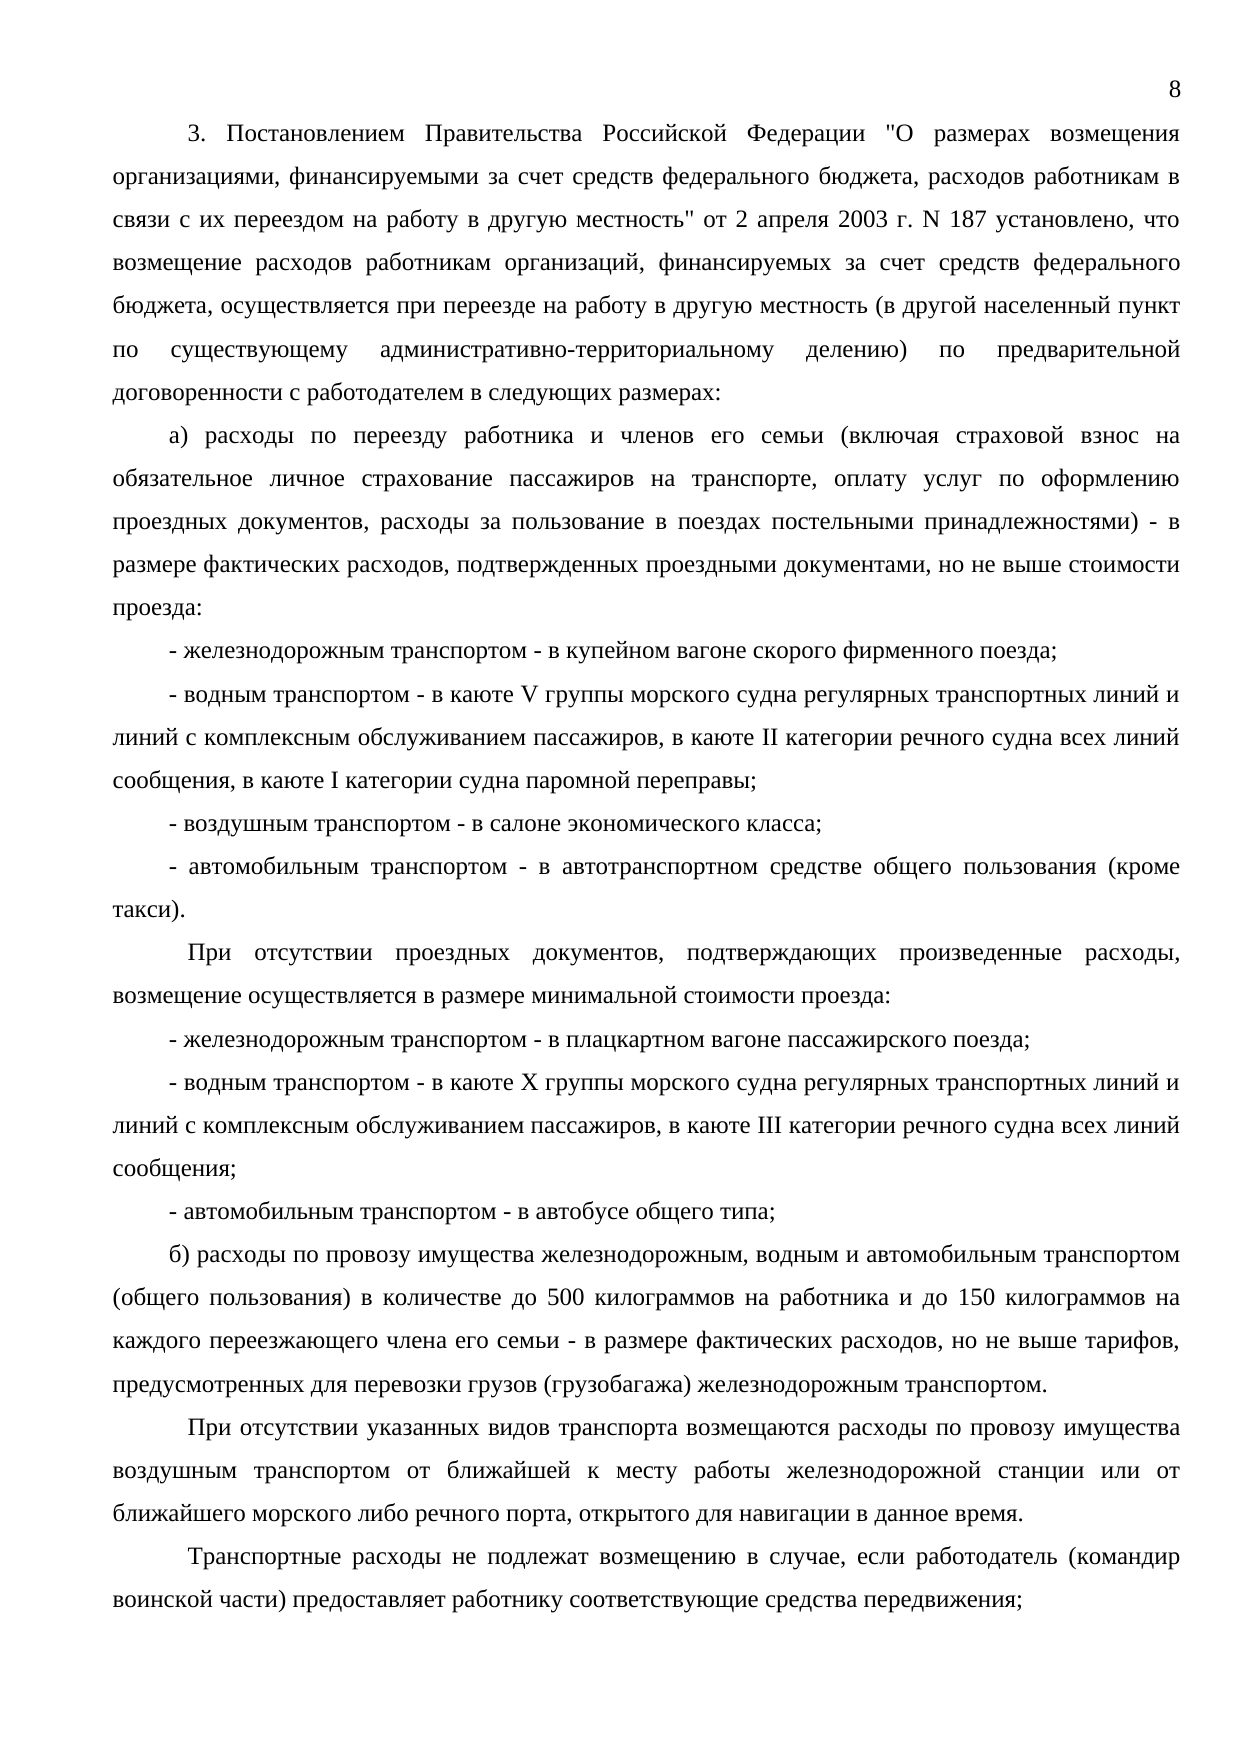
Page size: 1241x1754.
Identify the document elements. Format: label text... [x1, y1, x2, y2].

text а) расходы по переезду работника и членов его семьи (включая страховой взнос на обязательное личное страхование пассажиров на транспорте, оплату услуг по оформлению проездных документов, расходы за пользование в поездах постельными принадлежностями) - в размере фактических расходов, подтвержденных проездными документами, но не выше стоимости проезда: [112, 420, 1181, 621]
text - автомобильным транспортом - в автобусе общего типа; [112, 1196, 1181, 1225]
text При отсутствии указанных видов транспорта возмещаются расходы по провозу имущества воздушным транспортом от ближайшей к месту работы железнодорожной станции или от ближайшего морского либо речного порта, открытого для навигации в данное время. [112, 1412, 1181, 1527]
text - автомобильным транспортом - в автотранспортном средстве общего пользования (кроме такси). [112, 851, 1181, 923]
text - воздушным транспортом - в салоне экономического класса; [112, 808, 1181, 837]
text - железнодорожным транспортом - в купейном вагоне скорого фирменного поезда; [112, 636, 1181, 664]
text б) расходы по провозу имущества железнодорожным, водным и автомобильным транспортом (общего пользования) в количестве до 500 килограммов на работника и до 150 килограммов на каждого переезжающего члена его семьи - в размере фактических расходов, но не выше тарифов, предусмотренных для перевозки грузов (грузобагажа) железнодорожным транспортом. [112, 1239, 1181, 1397]
text При отсутствии проездных документов, подтверждающих произведенные расходы, возмещение осуществляется в размере минимальной стоимости проезда: [112, 937, 1181, 1009]
text - железнодорожным транспортом - в плацкартном вагоне пассажирского поезда; [112, 1024, 1181, 1052]
text - водным транспортом - в каюте V группы морского судна регулярных транспортных линий и линий с комплексным обслуживанием пассажиров, в каюте II категории речного судна всех линий сообщения, в каюте I категории судна паромной переправы; [112, 679, 1181, 794]
text Транспортные расходы не подлежат возмещению в случае, если работодатель (командир воинской части) предоставляет работнику соответствующие средства передвижения; [112, 1541, 1181, 1613]
text 3. Постановлением Правительства Российской Федерации "О размерах возмещения организациями, финансируемыми за счет средств федерального бюджета, расходов работникам в связи с их переездом на работу в другую местность" от 2 апреля 2003 г. N 187 установлено, что возмещение расходов работникам организаций, финансируемых за счет средств федерального бюджета, осуществляется при переезде на работу в другую местность (в другой населенный пункт по существующему административно-территориальному делению) по предварительной договоренности с работодателем в следующих размерах: [112, 118, 1181, 406]
text - водным транспортом - в каюте Х группы морского судна регулярных транспортных линий и линий с комплексным обслуживанием пассажиров, в каюте III категории речного судна всех линий сообщения; [112, 1067, 1181, 1182]
